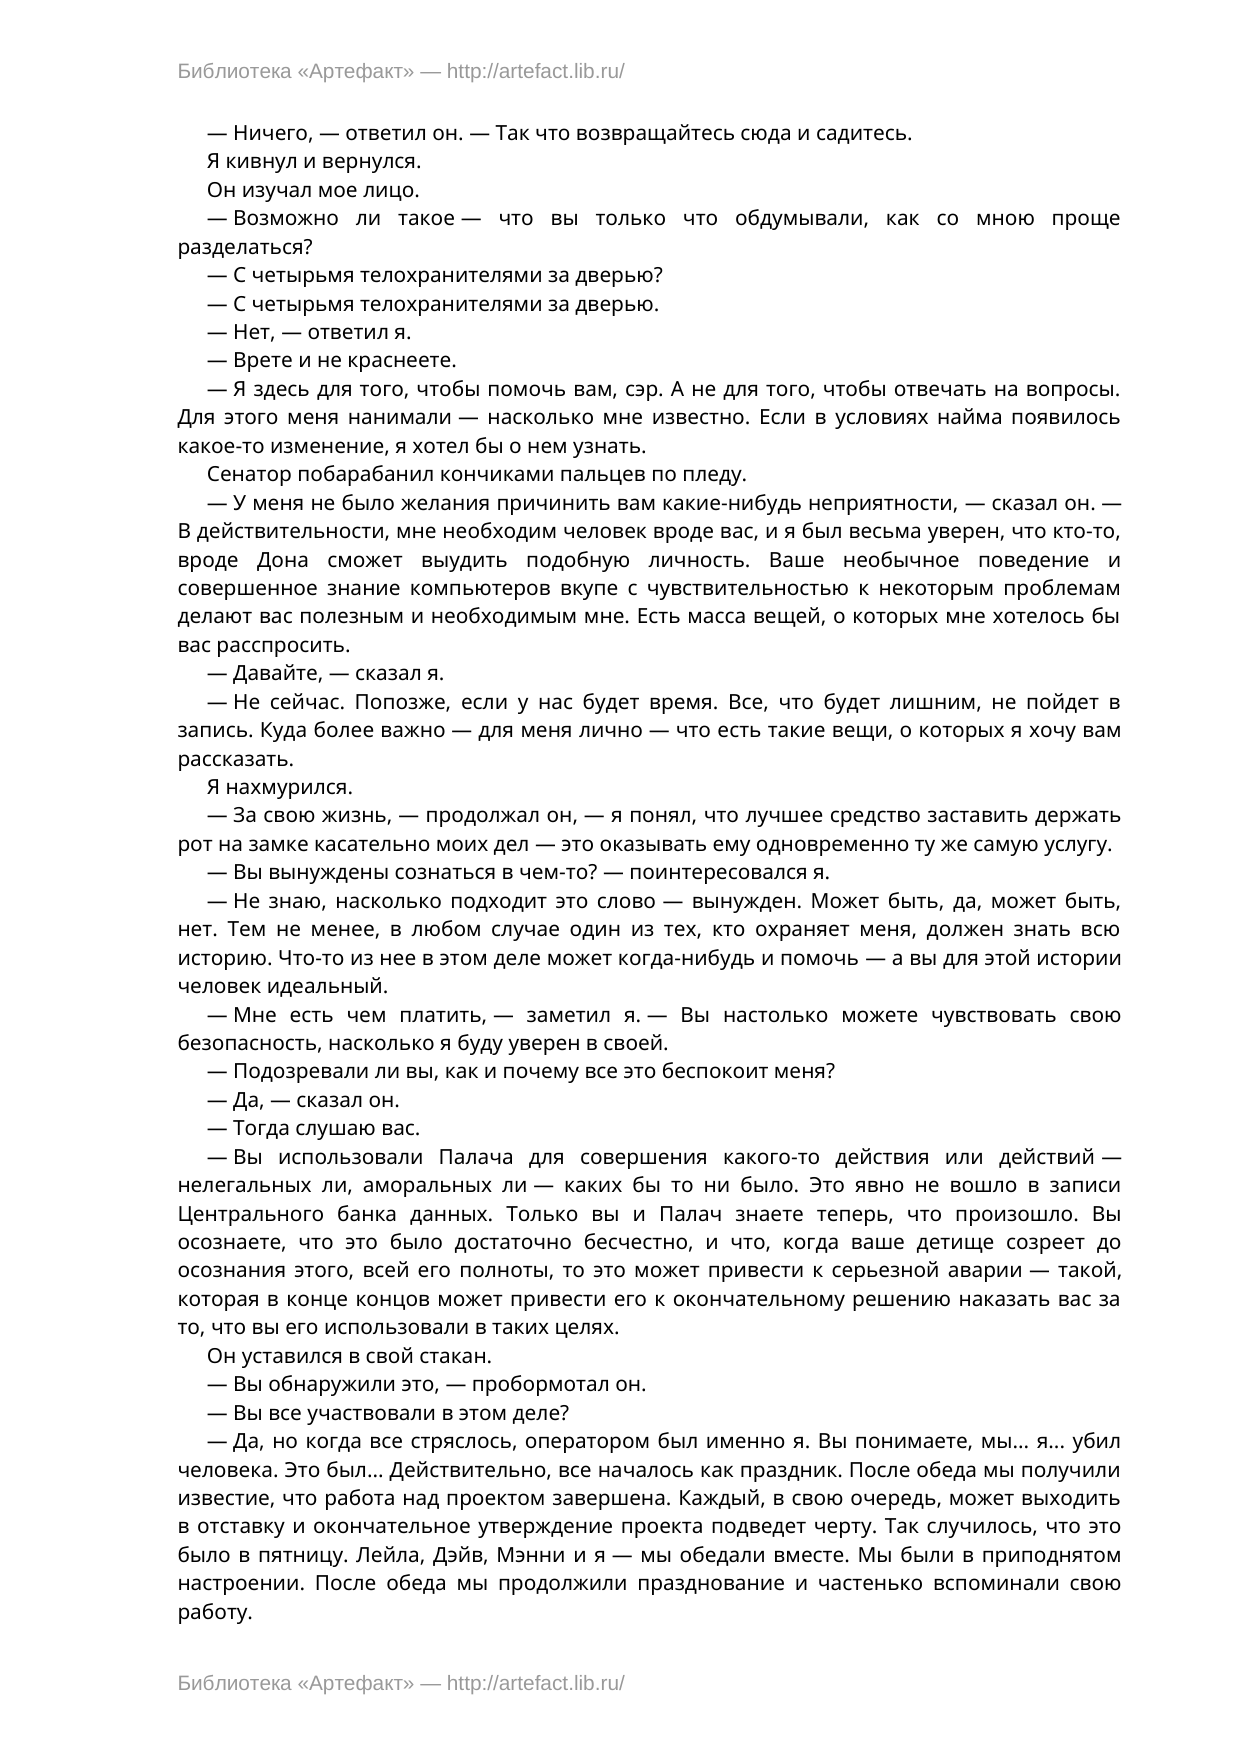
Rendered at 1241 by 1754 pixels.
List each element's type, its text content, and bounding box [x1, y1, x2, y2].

text — Тогда слушаю вас. [177, 1113, 1122, 1142]
text — Я здесь для того, чтобы помочь вам, сэр. А не для того, чтобы отвечать на вопросы. Для этого меня нанимали — насколько мне известно. Если в условиях найма появилось какое-то изменение, я хотел бы о нем узнать. [177, 374, 1122, 459]
text — Да, но когда все стряслось, оператором был именно я. Вы понимаете, мы... я... убил человека. Это был... Действительно, все началось как праздник. После обеда мы получили известие, что работа над проектом завершена. Каждый, в свою очередь, может выходить в отставку и окончательное утверждение проекта подведет черту. Так случилось, что это было в пятницу. Лейла, Дэйв, Мэнни и я — мы обедали вместе. Мы были в приподнятом настроении. После обеда мы продолжили празднование и частенько вспоминали свою работу. [177, 1426, 1122, 1625]
text — За свою жизнь, — продолжал он, — я понял, что лучшее средство заставить держать рот на замке касательно моих дел — это оказывать ему одновременно ту же самую услугу. [177, 801, 1122, 857]
text — Не сейчас. Попозже, если у нас будет время. Все, что будет лишним, не пойдет в запись. Куда более важно — для меня лично — что есть такие вещи, о которых я хочу вам рассказать. [177, 687, 1122, 772]
text — С четырьмя телохранителями за дверью. [177, 289, 1122, 317]
text — Нет, — ответил я. [177, 317, 1122, 346]
text — Возможно ли такое — что вы только что обдумывали, как со мною проще разделаться? [177, 203, 1122, 260]
text Он уставился в свой стакан. [177, 1341, 1122, 1369]
text — Мне есть чем платить, — заметил я. — Вы настолько можете чувствовать свою безопасность, насколько я буду уверен в своей. [177, 1000, 1122, 1057]
text — Вы обнаружили это, — пробормотал он. [177, 1369, 1122, 1398]
text — Давайте, — сказал я. [177, 658, 1122, 687]
text — Не знаю, насколько подходит это слово — вынужден. Может быть, да, может быть, нет. Тем не менее, в любом случае один из тех, кто охраняет меня, должен знать всю историю. Что-то из нее в этом деле может когда-нибудь и помочь — а вы для этой истории человек идеальный. [177, 886, 1122, 1000]
text — Врете и не краснеете. [177, 346, 1122, 374]
text — У меня не было желания причинить вам какие-нибудь неприятности, — сказал он. — В действительности, мне необходим человек вроде вас, и я был весьма уверен, что кто-то, вроде Дона сможет выудить подобную личность. Ваше необычное поведение и совершенное знание компьютеров вкупе с чувствительностью к некоторым проблемам делают вас полезным и необходимым мне. Есть масса вещей, о которых мне хотелось бы вас расспросить. [177, 488, 1122, 658]
text — Вы использовали Палача для совершения какого-то действия или действий — нелегальных ли, аморальных ли — каких бы то ни было. Это явно не вошло в записи Центрального банка данных. Только вы и Палач знаете теперь, что произошло. Вы осознаете, что это было достаточно бесчестно, и что, когда ваше детище созреет до осознания этого, всей его полноты, то это может привести к серьезной аварии — такой, которая в конце концов может привести его к окончательному решению наказать вас за то, что вы его использовали в таких целях. [177, 1142, 1122, 1341]
text — Вы все участвовали в этом деле? [177, 1398, 1122, 1426]
text — Ничего, — ответил он. — Так что возвращайтесь сюда и садитесь. [177, 118, 1122, 147]
text — Подозревали ли вы, как и почему все это беспокоит меня? [177, 1057, 1122, 1085]
text — С четырьмя телохранителями за дверью? [177, 260, 1122, 289]
text — Вы вынуждены сознаться в чем-то? — поинтересовался я. [177, 857, 1122, 886]
text Я кивнул и вернулся. [177, 147, 1122, 175]
text Я нахмурился. [177, 772, 1122, 801]
text Сенатор побарабанил кончиками пальцев по пледу. [177, 459, 1122, 488]
text — Да, — сказал он. [177, 1085, 1122, 1113]
text Он изучал мое лицо. [177, 175, 1122, 203]
